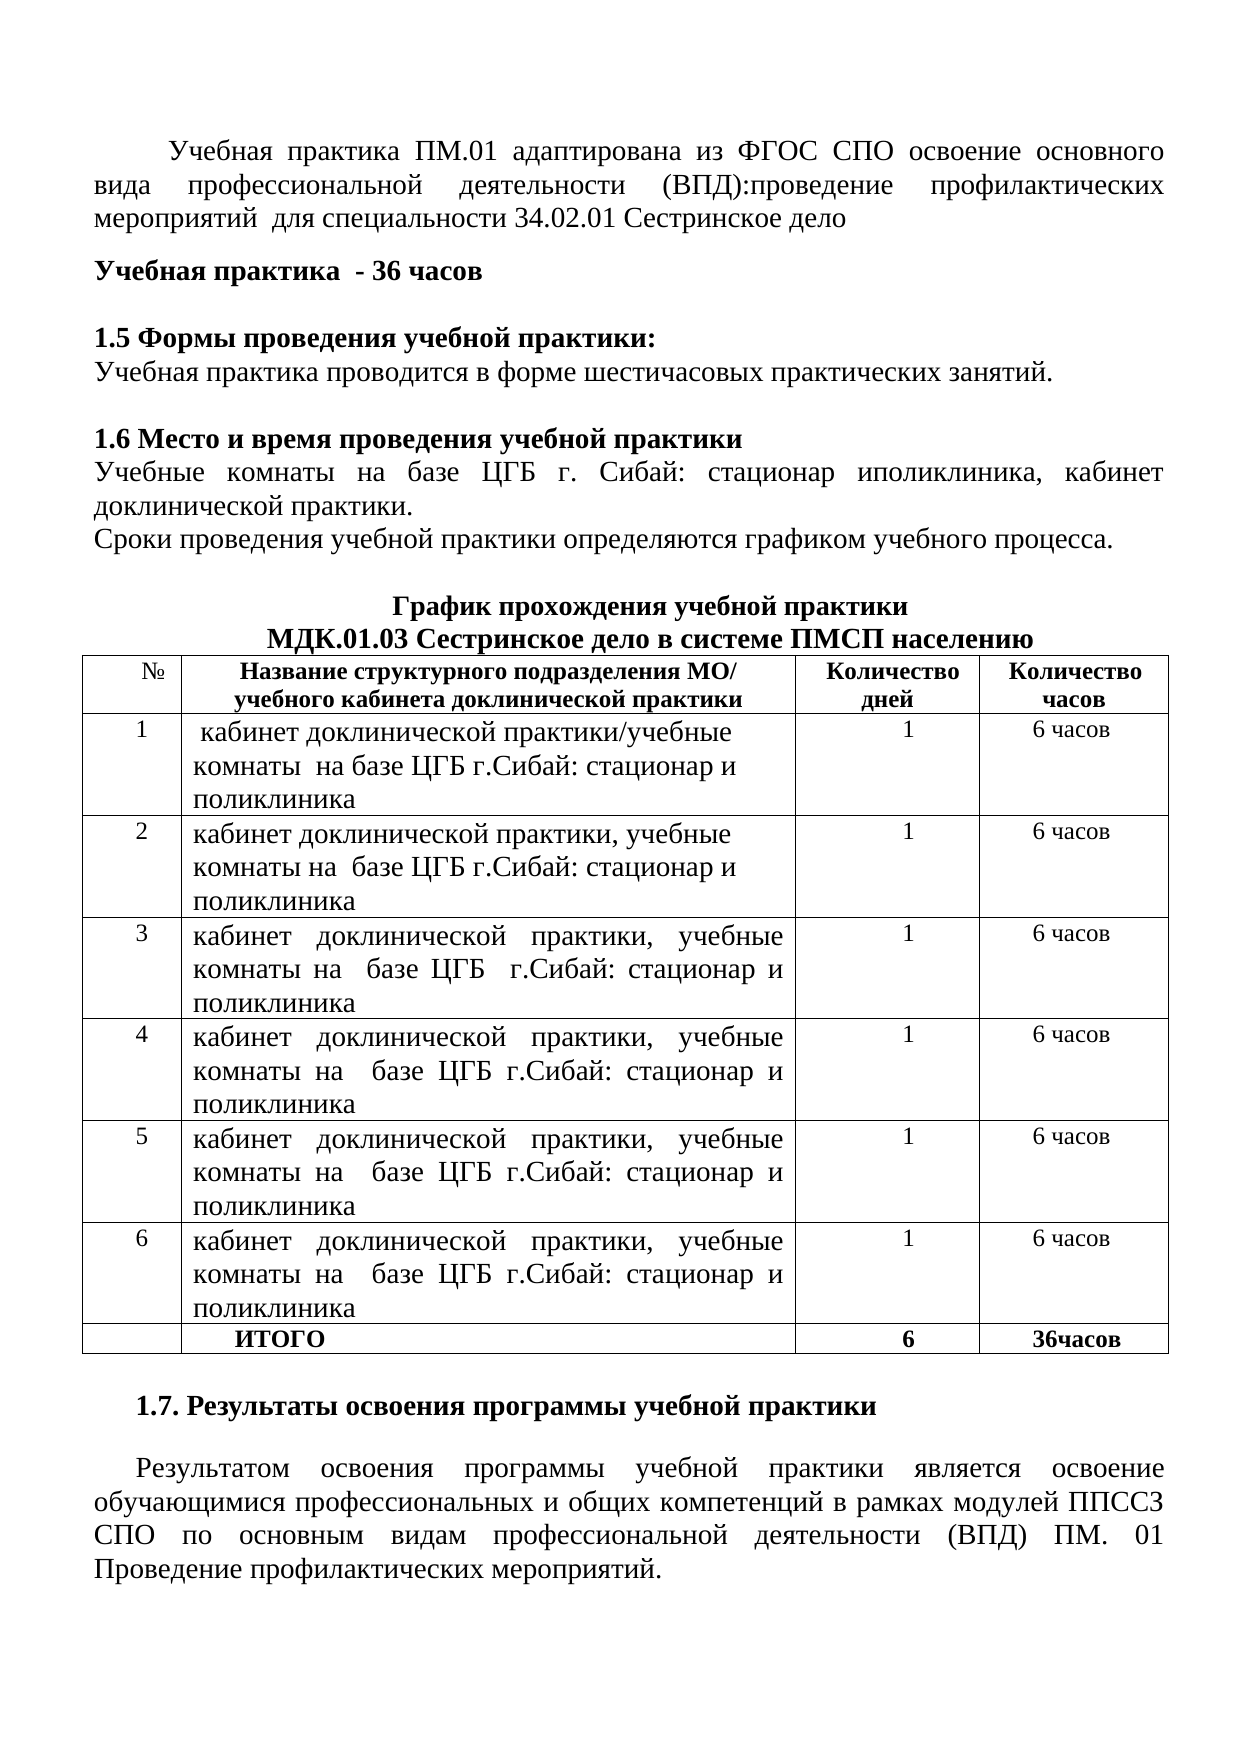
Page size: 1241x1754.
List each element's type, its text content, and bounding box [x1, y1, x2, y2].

table_cell 36часов [980, 1324, 1168, 1353]
table_header Количество часов [980, 656, 1168, 713]
table_cell кабинет доклинической практики/учебные комнаты на базе ЦГБ г.Сибай: стационар и поликлиника [182, 714, 795, 815]
table_cell [83, 1324, 181, 1353]
table_cell кабинет доклинической практики, учебные комнаты на базе ЦГБ г.Сибай: стационар и поликлиника [182, 1121, 795, 1222]
text 1.6 Место и время проведения учебной практики [94, 421, 1165, 454]
table_cell кабинет доклинической практики, учебные комнаты на базе ЦГБ г.Сибай: стационар и поликлиника [182, 1223, 795, 1323]
text Результатом освоения программы учебной практики является освоение обучающимися профессиональных и общих компетенций в рамках модулей ППССЗ СПО по основным видам профессиональной деятельности (ВПД) ПМ. 01 Проведение профилактических мероприятий. [94, 1450, 1165, 1584]
text Учебные комнаты на базе ЦГБ г. Сибай: стационар иполиклиника, кабинет доклинической практики. [94, 454, 1165, 522]
table_cell 6 часов [980, 714, 1168, 815]
table_cell 5 [83, 1121, 181, 1222]
table_cell 1 [796, 816, 979, 917]
table_cell 1 [796, 714, 979, 815]
table_cell ИТОГО [182, 1324, 795, 1353]
table_cell 6 часов [980, 1019, 1168, 1120]
text Сроки проведения учебной практики определяются графиком учебного процесса. [94, 522, 1165, 555]
table_cell 1 [796, 1019, 979, 1120]
table_cell 1 [796, 1121, 979, 1222]
table_cell 2 [83, 816, 181, 917]
text Учебная практика проводится в форме шестичасовых практических занятий. [94, 354, 1165, 387]
table_header Название структурного подразделения МО/ учебного кабинета доклинической практики [182, 656, 795, 713]
table_cell 6 часов [980, 1223, 1168, 1323]
table_cell 1 [83, 714, 181, 815]
text График прохождения учебной практики [94, 589, 1165, 621]
table_cell 6 часов [980, 816, 1168, 917]
table_cell 6 [83, 1223, 181, 1323]
text Учебная практика - 36 часов [94, 253, 1165, 287]
table_cell 6 [796, 1324, 979, 1353]
text Учебная практика ПМ.01 адаптирована из ФГОС СПО освоение основного вида профессиональной деятельности (ВПД):проведение профилактических мероприятий для специальности 34.02.01 Сестринское дело [94, 133, 1165, 234]
text 1.5 Формы проведения учебной практики: [94, 320, 1165, 354]
table_cell кабинет доклинической практики, учебные комнаты на базе ЦГБ г.Сибай: стационар и поликлиника [182, 1019, 795, 1120]
table_cell 1 [796, 918, 979, 1018]
table_cell 6 часов [980, 918, 1168, 1018]
text МДК.01.03 Сестринское дело в системе ПМСП населению [94, 621, 1165, 655]
table_cell 3 [83, 918, 181, 1018]
table_cell 4 [83, 1019, 181, 1120]
text 1.7. Результаты освоения программы учебной практики [94, 1388, 1165, 1421]
table_cell 6 часов [980, 1121, 1168, 1222]
table_header Количество дней [796, 656, 979, 713]
table_header № [83, 656, 181, 713]
table_cell 1 [796, 1223, 979, 1323]
table_cell кабинет доклинической практики, учебные комнаты на базе ЦГБ г.Сибай: стационар и поликлиника [182, 816, 795, 917]
table_cell кабинет доклинической практики, учебные комнаты на базе ЦГБ г.Сибай: стационар и поликлиника [182, 918, 795, 1018]
